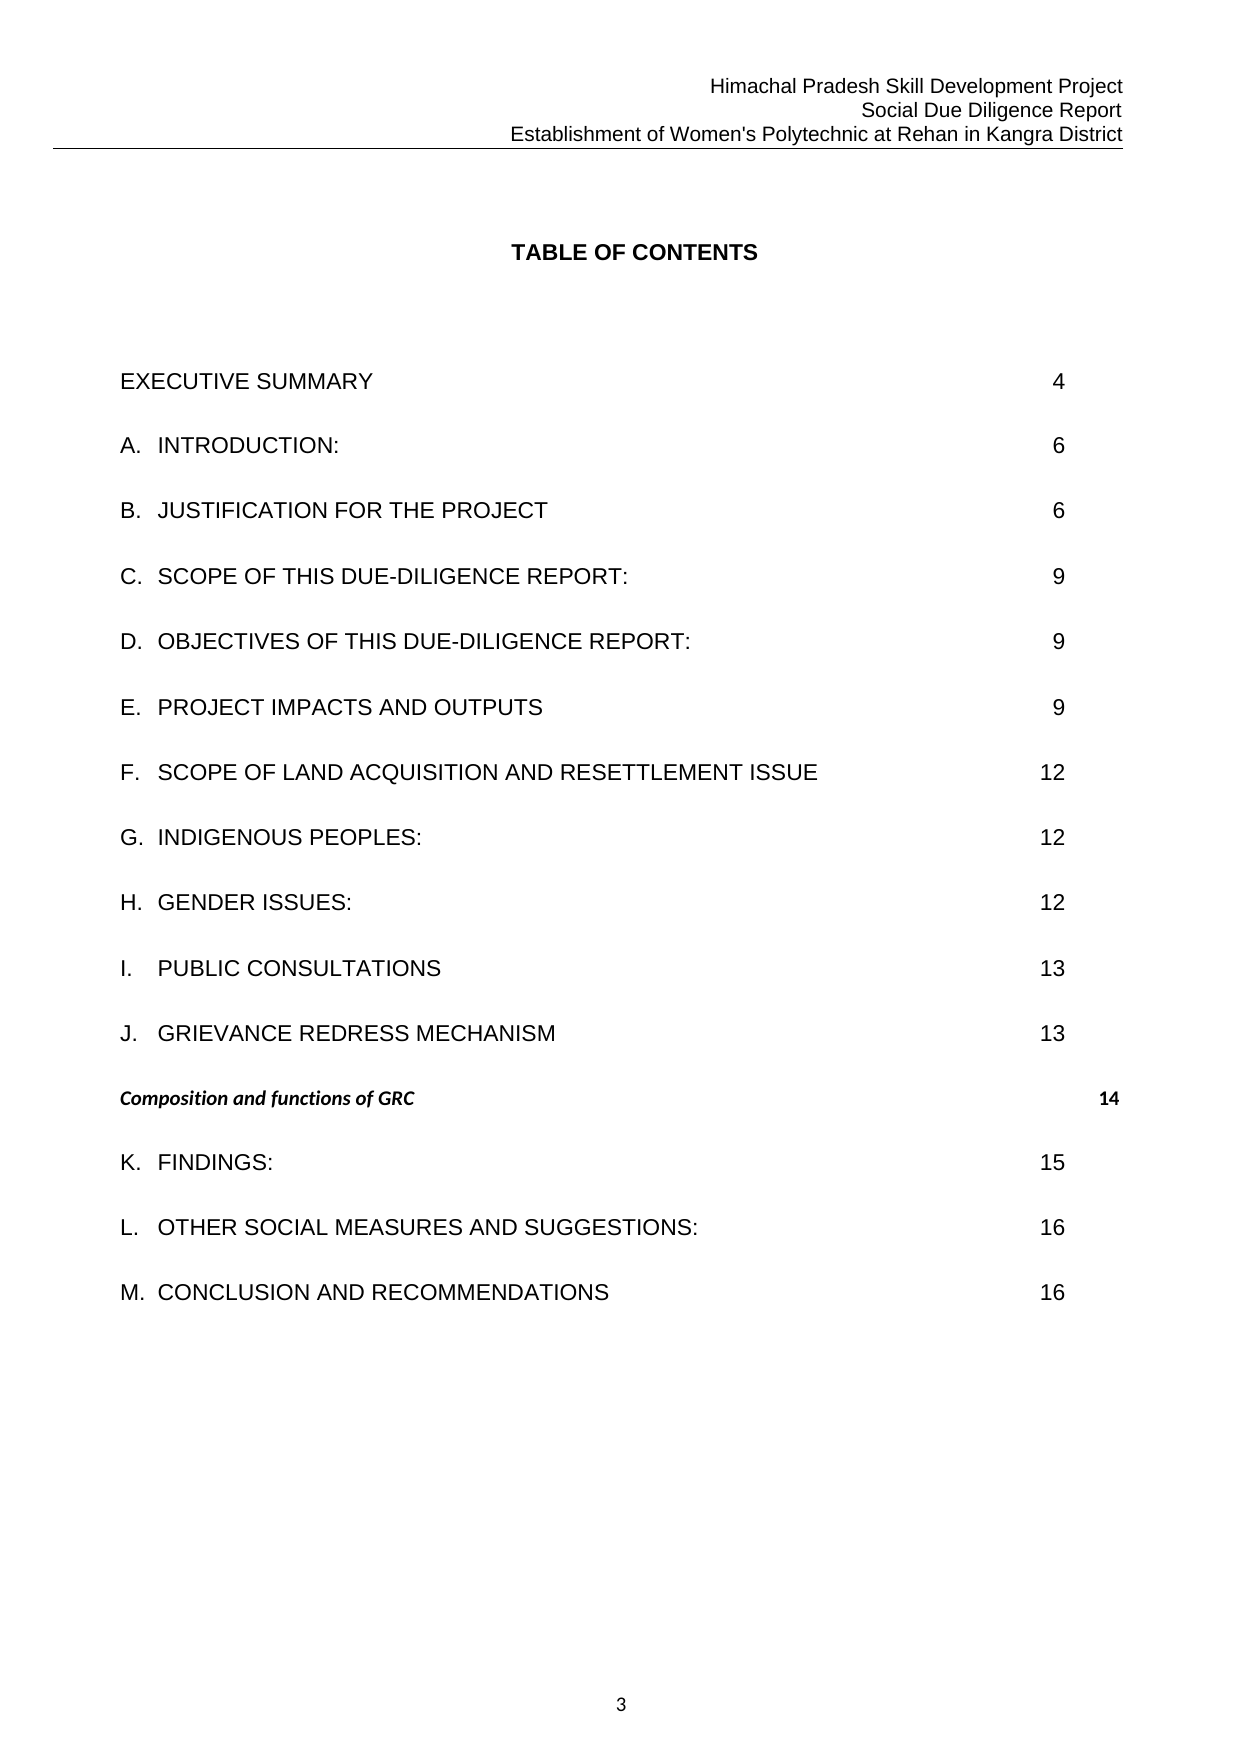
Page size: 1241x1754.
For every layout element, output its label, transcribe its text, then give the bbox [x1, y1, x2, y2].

text D. OBJECTIVES OF THIS DUE-DILIGENCE REPORT: 9 [120, 628, 1122, 654]
text Composition and functions of GRC 14 [120, 1085, 1122, 1111]
text Executive Summary 4 [120, 368, 1122, 394]
text H. GENDER ISSUES: 12 [120, 889, 1122, 916]
text I. PUBLIC CONSULTATIONS 13 [120, 955, 1122, 981]
text TABLE OF CONTENTS [120, 239, 1149, 265]
text G. INDIGENOUS PEOPLES: 12 [120, 824, 1122, 850]
text M. CONCLUSION AND RECOMMENDATIONS 16 [120, 1279, 1122, 1305]
text K. FINDINGS: 15 [120, 1148, 1122, 1175]
text L. OTHER SOCIAL MEASURES AND SUGGESTIONS: 16 [120, 1214, 1122, 1240]
text C. SCOPE OF THIS DUE-DILIGENCE REPORT: 9 [120, 563, 1122, 589]
text J. GRIEVANCE REDRESS MECHANISM 13 [120, 1020, 1122, 1046]
text F. SCOPE OF LAND ACQUISITION AND RESETTLEMENT ISSUE 12 [120, 759, 1122, 785]
text A. INTRODUCTION: 6 [120, 432, 1122, 458]
text E. PROJECT IMPACTS AND OUTPUTS 9 [120, 693, 1122, 720]
text B. JUSTIFICATION FOR THE PROJECT 6 [120, 497, 1122, 524]
